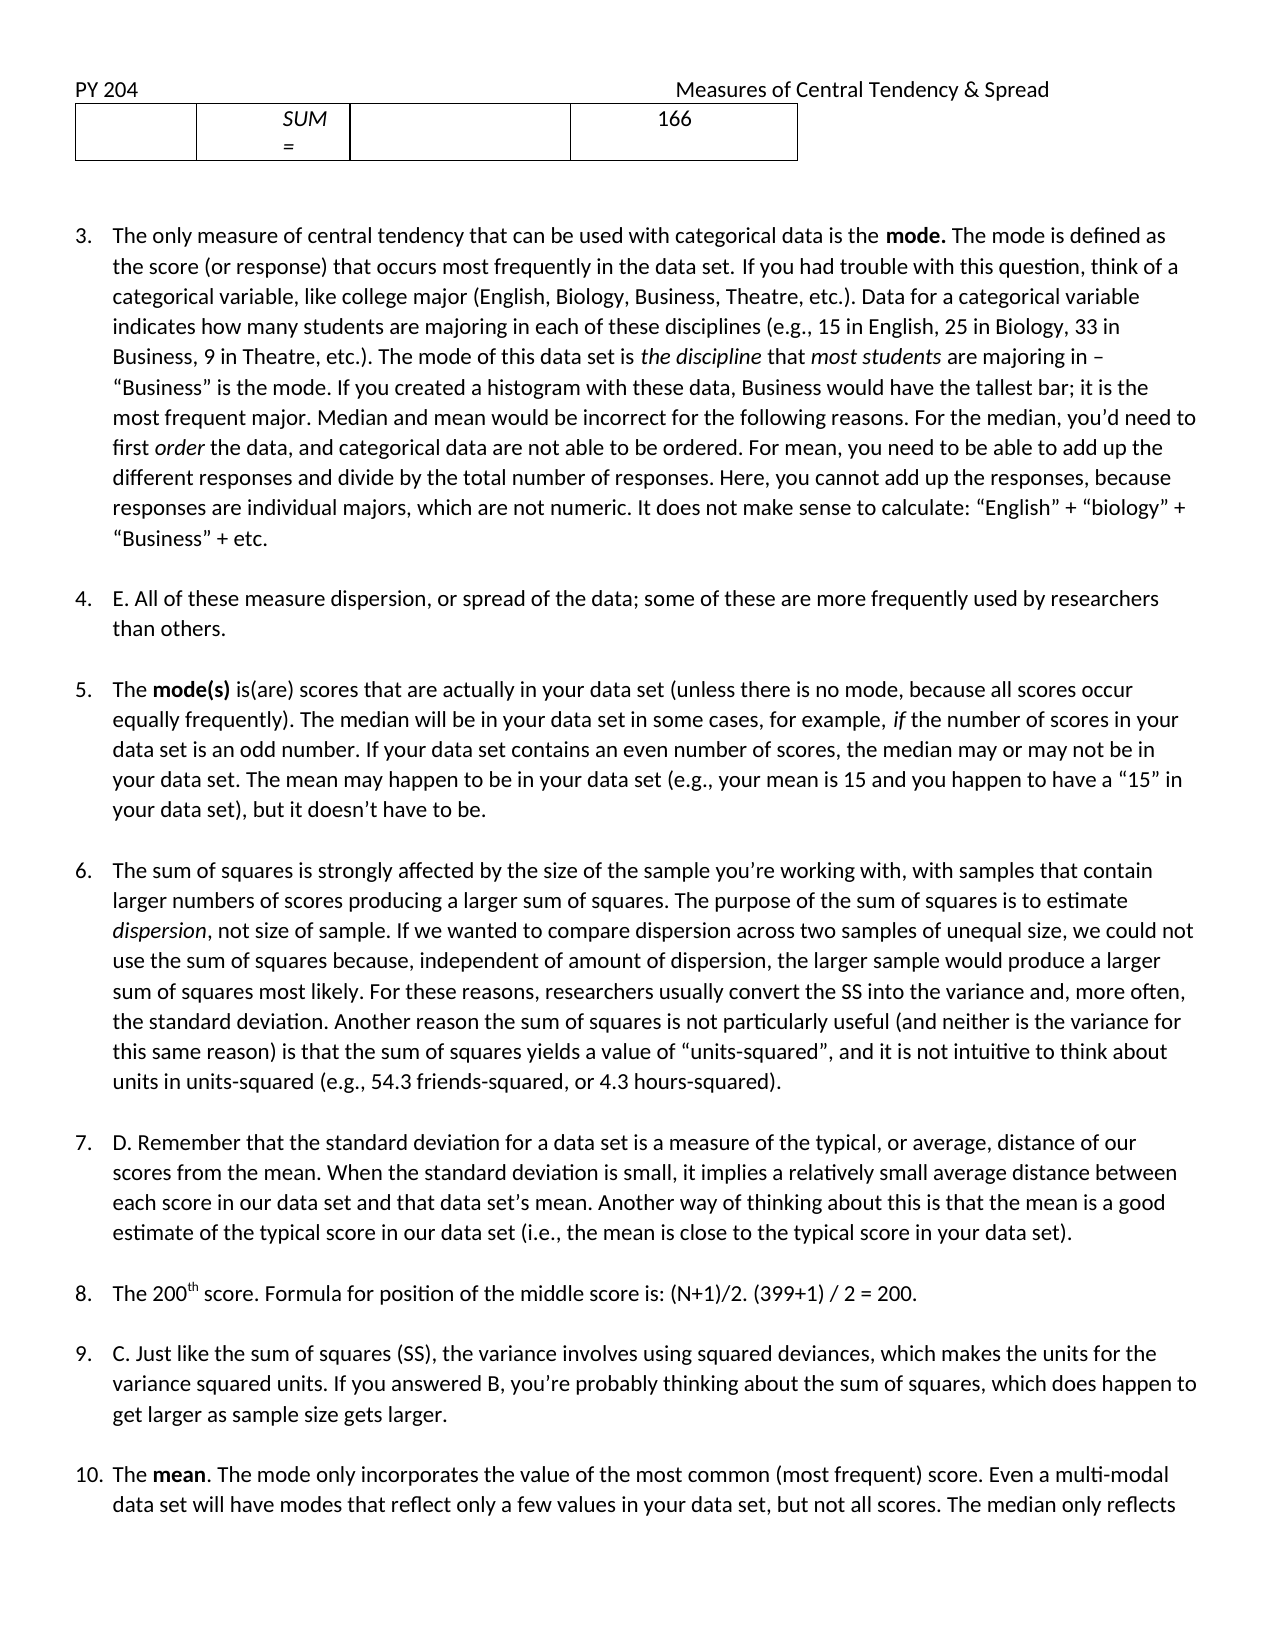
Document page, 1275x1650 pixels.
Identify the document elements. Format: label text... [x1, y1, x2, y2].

list The sum of squares is strongly affected by the size of the sample you’re working with, with samples that contain larger numbers of scores producing a larger sum of squares. The purpose of the sum of squares is to estimate dispersion, not size of sample. If we wanted to compare dispersion across two samples of unequal size, we could not use the sum of squares because, independent of amount of dispersion, the larger sample would produce a larger sum of squares most likely. For these reasons, researchers usually convert the SS into the variance and, more often, the standard deviation. Another reason the sum of squares is not particularly useful (and neither is the variance for this same reason) is that the sum of squares yields a value of “units-squared”, and it is not intuitive to think about units in units-squared (e.g., 54.3 friends-squared, or 4.3 hours-squared). [75, 856, 1200, 1095]
list D. Remember that the standard deviation for a data set is a measure of the typical, or average, distance of our scores from the mean. When the standard deviation is small, it implies a relatively small average distance between each score in our data set and that data set’s mean. Another way of thinking about this is that the mean is a good estimate of the typical score in our data set (i.e., the mean is close to the typical score in your data set). [75, 1128, 1200, 1246]
list C. Just like the sum of squares (SS), the variance involves using squared deviances, which makes the units for the variance squared units. If you answered B, you’re probably thinking about the sum of squares, which does happen to get larger as sample size gets larger. [75, 1339, 1200, 1428]
table_cell SUM= [197, 104, 349, 160]
table_cell [76, 104, 196, 160]
list E. All of these measure dispersion, or spread of the data; some of these are more frequently used by researchers than others. [75, 584, 1200, 642]
table_cell [351, 104, 570, 160]
table_cell 166 [571, 104, 797, 160]
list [75, 1460, 1200, 1518]
list The only measure of central tendency that can be used with categorical data is the mode. The mode is defined as the score (or response) that occurs most frequently in the data set. If you had trouble with this question, think of a categorical variable, like college major (English, Biology, Business, Theatre, etc.). Data for a categorical variable indicates how many students are majoring in each of these disciplines (e.g., 15 in English, 25 in Biology, 33 in Business, 9 in Theatre, etc.). The mode of this data set is the discipline that most students are majoring in – “Business” is the mode. If you created a histogram with these data, Business would have the tallest bar; it is the most frequent major. Median and mean would be incorrect for the following reasons. For the median, you’d need to first order the data, and categorical data are not able to be ordered. For mean, you need to be able to add up the different responses and divide by the total number of responses. Here, you cannot add up the responses, because responses are individual majors, which are not numeric. It does not make sense to calculate: “English” + “biology” + “Business” + etc. [75, 222, 1200, 552]
list The 200th score. Formula for position of the middle score is: (N+1)/2. (399+1) / 2 = 200. [75, 1279, 1200, 1307]
list The mode(s) is(are) scores that are actually in your data set (unless there is no mode, because all scores occur equally frequently). The median will be in your data set in some cases, for example, if the number of scores in your data set is an odd number. If your data set contains an even number of scores, the median may or may not be in your data set. The mean may happen to be in your data set (e.g., your mean is 15 and you happen to have a “15” in your data set), but it doesn’t have to be. [75, 675, 1200, 823]
